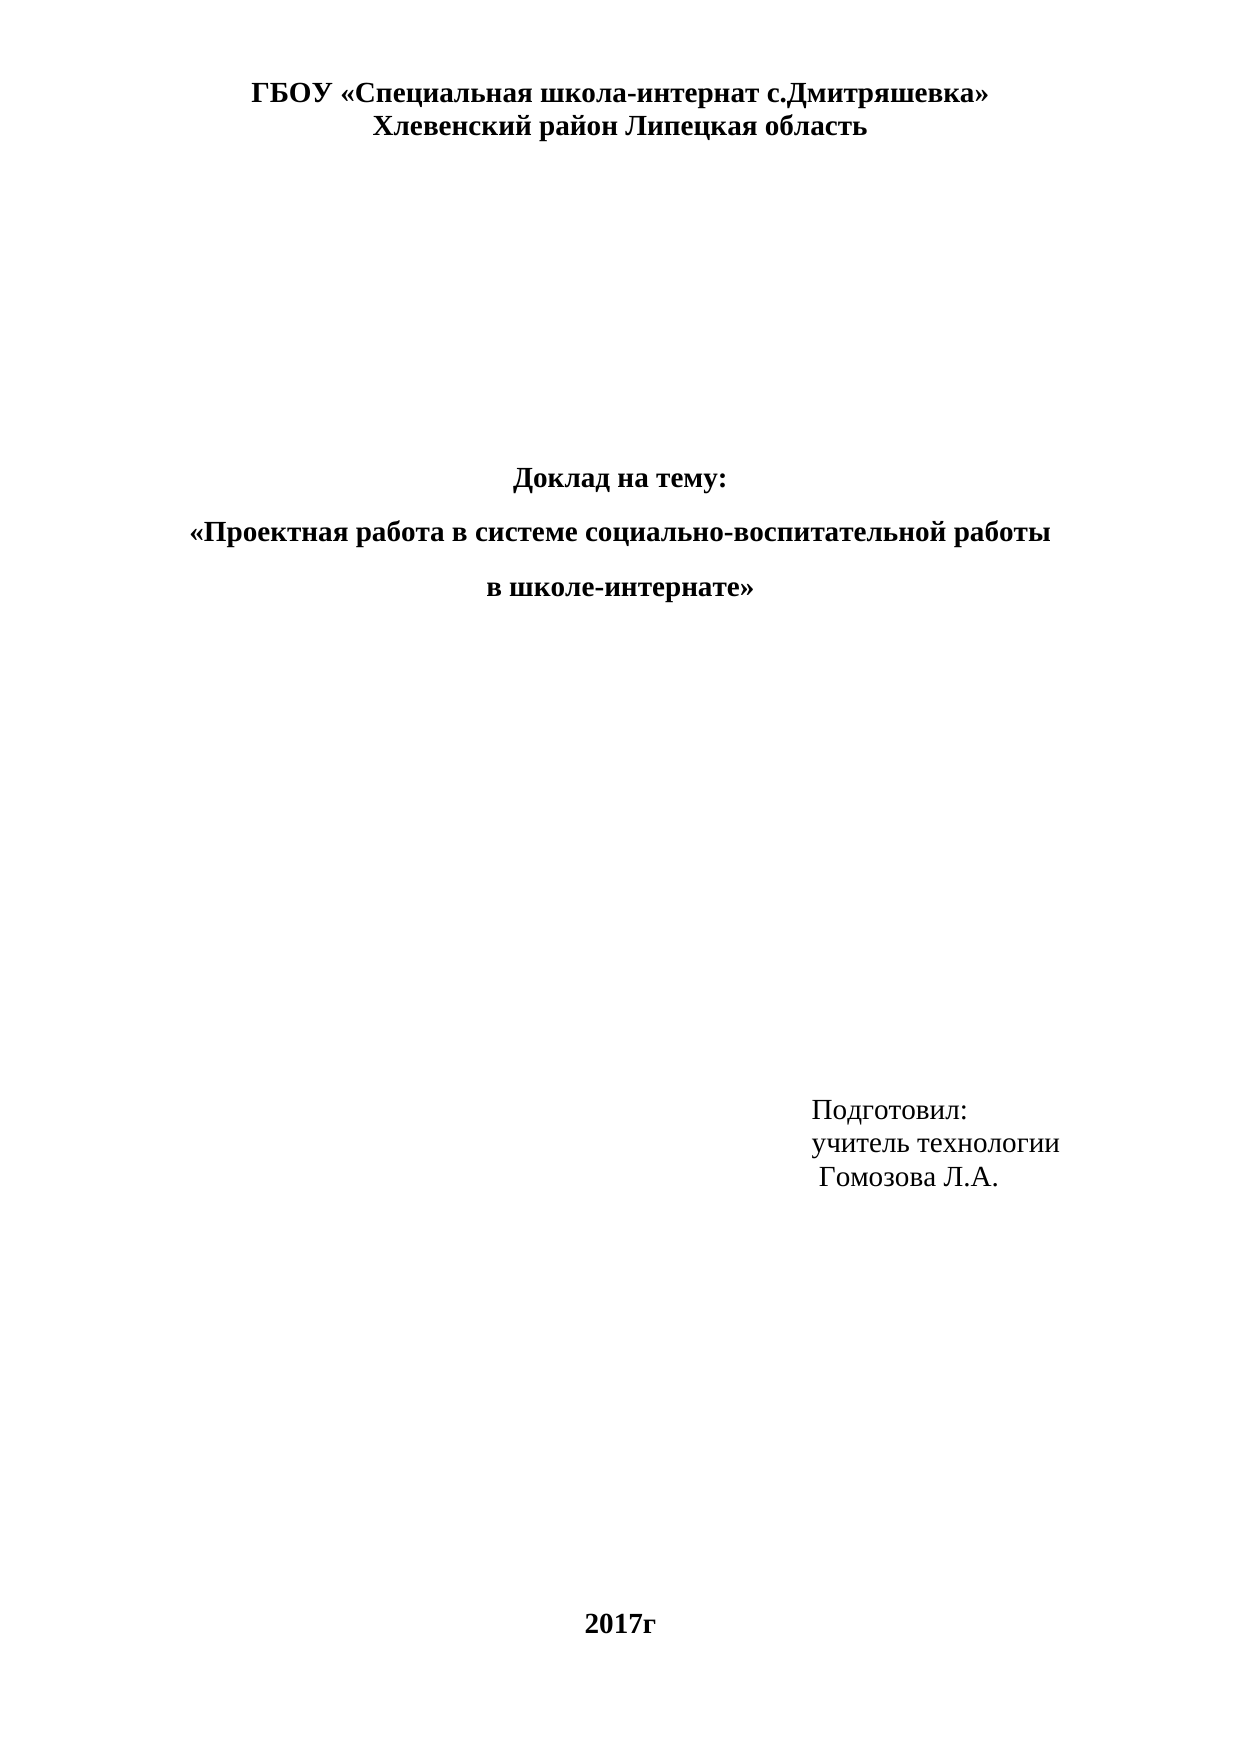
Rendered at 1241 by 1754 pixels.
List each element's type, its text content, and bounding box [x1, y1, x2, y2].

text 2017г [75, 1607, 1165, 1640]
text ГБОУ «Специальная школа-интернат с.Дмитряшевка» [75, 75, 1165, 108]
text Доклад на тему: [75, 460, 1165, 494]
text Подготовил: [75, 1092, 1165, 1125]
text учитель технологии Гомозова Л.А. [75, 1125, 1165, 1192]
text в школе-интернате» [75, 569, 1165, 602]
text «Проектная работа в системе социально-воспитательной работы [75, 514, 1165, 548]
text Хлевенский район Липецкая область [75, 108, 1165, 142]
